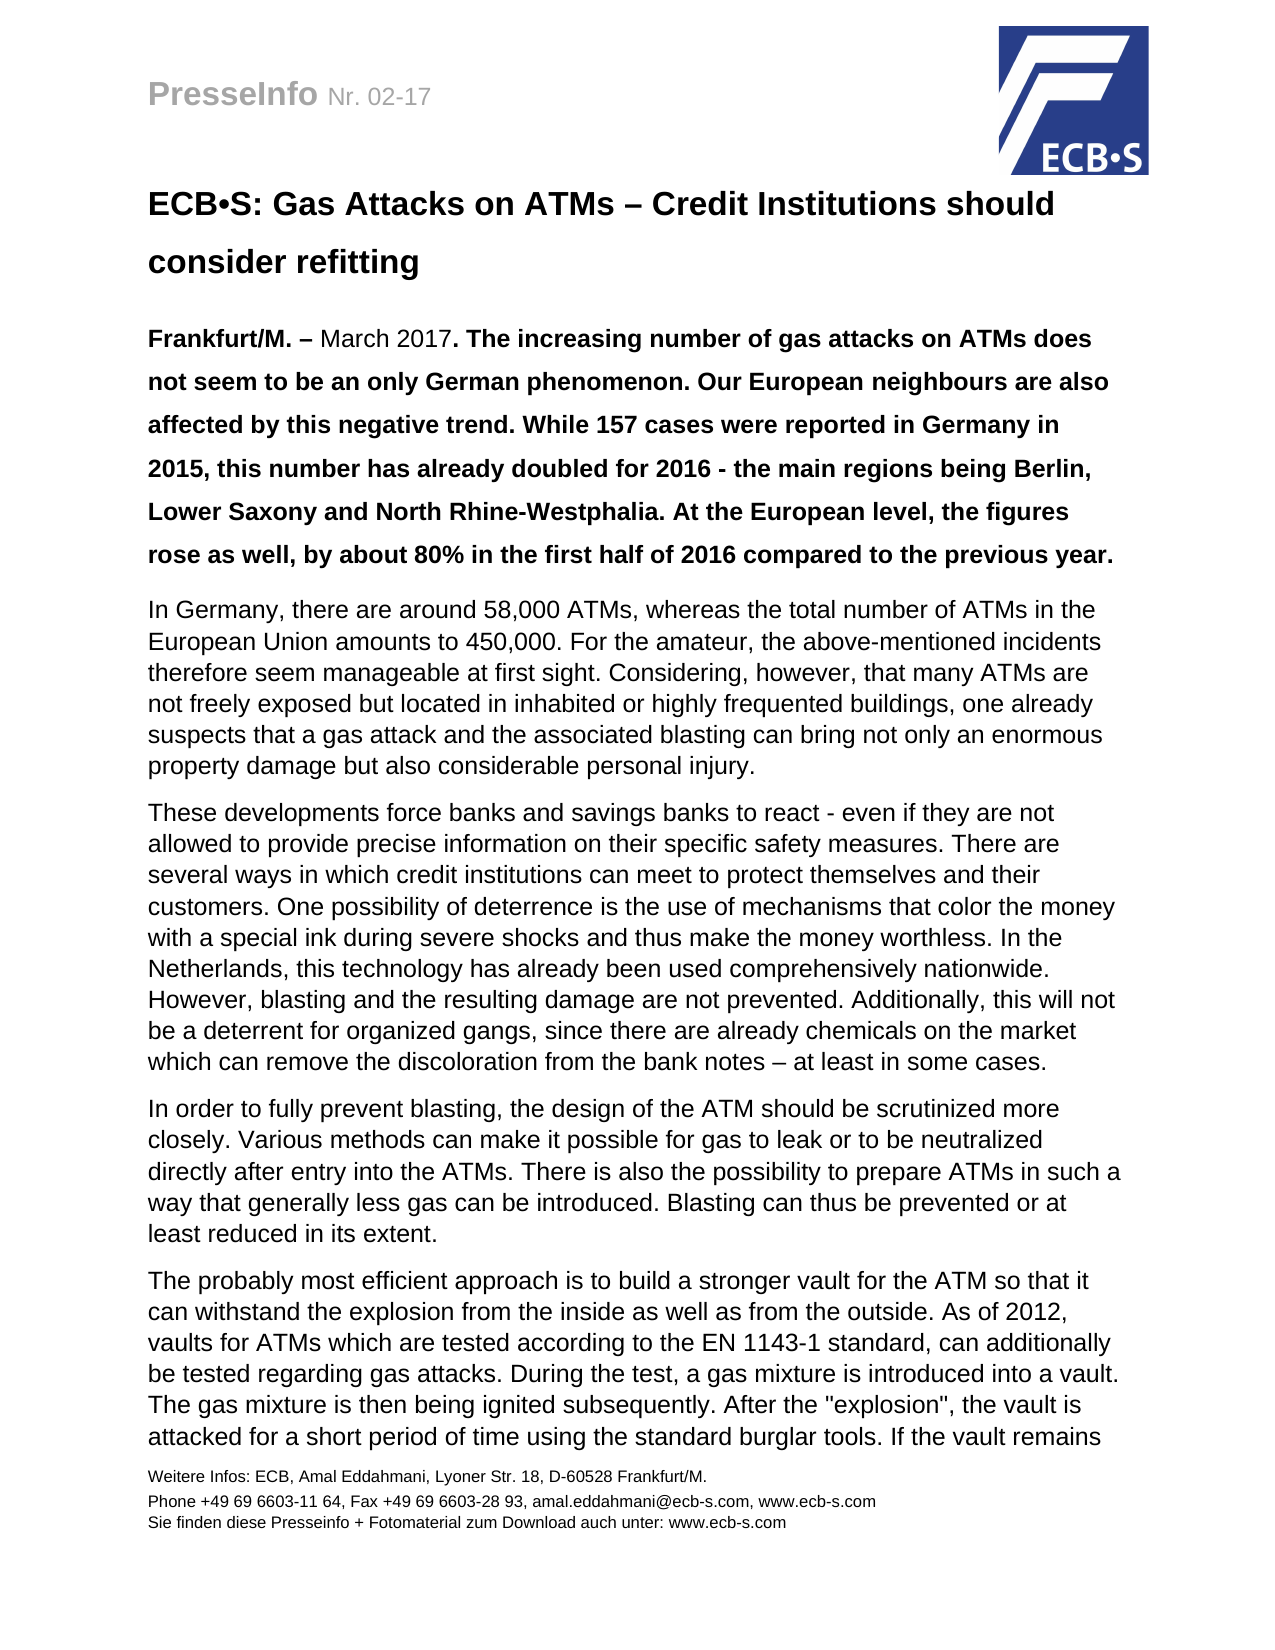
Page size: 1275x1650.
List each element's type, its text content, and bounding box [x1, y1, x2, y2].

text Frankfurt/M. – March 2017. The increasing number of gas attacks on ATMs does not seem to be an only German phenomenon. Our European neighbours are also affected by this negative trend. While 157 cases were reported in Germany in 2015, this number has already doubled for 2016 - the main regions being Berlin, Lower Saxony and North Rhine-Westphalia. At the European level, the figures rose as well, by about 80% in the first half of 2016 compared to the previous year. [148, 324, 1127, 569]
text In order to fully prevent blasting, the design of the ATM should be scrutinized more closely. Various methods can make it possible for gas to leak or to be neutralized directly after entry into the ATMs. There is also the possibility to prepare ATMs in such a way that generally less gas can be introduced. Blasting can thus be prevented or at least reduced in its extent. [148, 1094, 1127, 1247]
text ECB•S: Gas Attacks on ATMs – Credit Institutions should consider refitting [148, 184, 1127, 280]
picture [998, 26, 1149, 174]
text In Germany, there are around 58,000 ATMs, whereas the total number of ATMs in the European Union amounts to 450,000. For the amateur, the above-mentioned incidents therefore seem manageable at first sight. Considering, however, that many ATMs are not freely exposed but located in inhabited or highly frequented buildings, one already suspects that a gas attack and the associated blasting can bring not only an enormous property damage but also considerable personal injury. [148, 596, 1127, 779]
text These developments force banks and savings banks to react - even if they are not allowed to provide precise information on their specific safety measures. There are several ways in which credit institutions can meet to protect themselves and their customers. One possibility of deterrence is the use of mechanisms that color the money with a special ink during severe shocks and thus make the money worthless. In the Netherlands, this technology has already been used comprehensively nationwide. However, blasting and the resulting damage are not prevented. Additionally, this will not be a deterrent for organized gangs, since there are already chemicals on the market which can remove the discoloration from the bank notes – at least in some cases. [148, 798, 1127, 1076]
